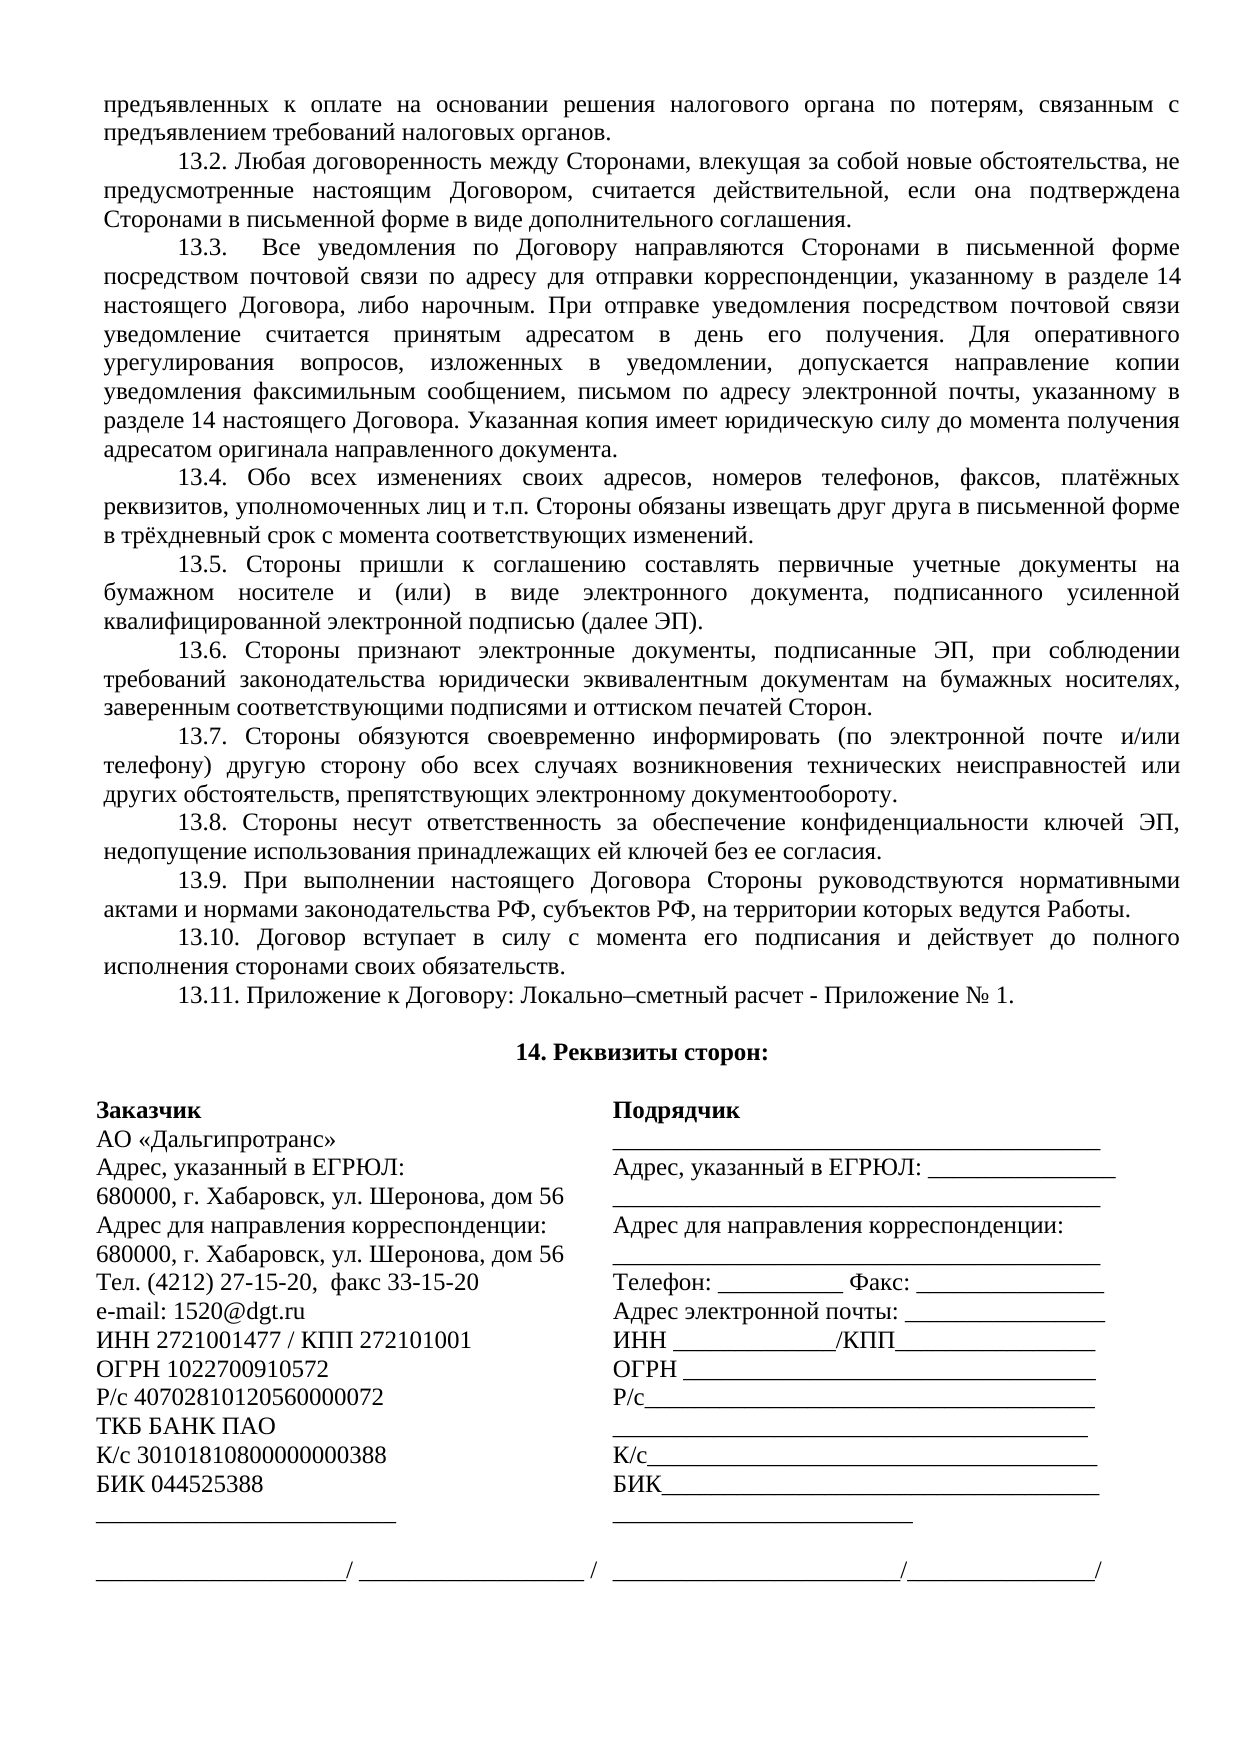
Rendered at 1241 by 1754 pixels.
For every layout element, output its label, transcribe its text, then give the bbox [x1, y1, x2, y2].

text 13.3. Все уведомления по Договору направляются Сторонами в письменной форме посредством почтовой связи по адресу для отправки корреспонденции, указанному в разделе 14 настоящего Договора, либо нарочным. При отправке уведомления посредством почтовой связи уведомление считается принятым адресатом в день его получения. Для оперативного урегулирования вопросов, изложенных в уведомлении, допускается направление копии уведомления факсимильным сообщением, письмом по адресу электронной почты, указанному в разделе 14 настоящего Договора. Указанная копия имеет юридическую силу до момента получения адресатом оригинала направленного документа. [103, 232, 1181, 462]
text 13.8. Стороны несут ответственность за обеспечение конфиденциальности ключей ЭП, недопущение использования принадлежащих ей ключей без ее согласия. [103, 807, 1181, 865]
text 13.7. Стороны обязуются своевременно информировать (по электронной почте и/или телефону) другую сторону обо всех случаях возникновения технических неисправностей или других обстоятельств, препятствующих электронному документообороту. [103, 721, 1181, 807]
text 13.9. При выполнении настоящего Договора Стороны руководствуются нормативными актами и нормами законодательства РФ, субъектов РФ, на территории которых ведутся Работы. [103, 865, 1181, 922]
table_header Подрядчик [605, 1095, 1152, 1124]
text 14. Реквизиты сторон: [103, 1037, 1181, 1066]
table_cell ________________________ ____________________/ __________________ / [89, 1498, 605, 1584]
text 13.4. Обо всех изменениях своих адресов, номеров телефонов, факсов, платёжных реквизитов, уполномоченных лиц и т.п. Стороны обязаны извещать друг друга в письменной форме в трёхдневный срок с момента соответствующих изменений. [103, 462, 1181, 549]
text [103, 89, 1181, 146]
text 13.5. Стороны пришли к соглашению составлять первичные учетные документы на бумажном носителе и (или) в виде электронного документа, подписанного усиленной квалифицированной электронной подписью (далее ЭП). [103, 549, 1181, 635]
table_header Заказчик [89, 1095, 605, 1124]
table_cell АО «Дальгипротранс» Адрес, указанный в ЕГРЮЛ: 680000, г. Хабаровск, ул. Шеронова, дом 56 Адрес для направления корреспонденции: 680000, г. Хабаровск, ул. Шеронова, дом 56 Тел. (4212) 27-15-20, факс 33-15-20 e-mail: 1520@dgt.ru ИНН 2721001477 / КПП 272101001 ОГРН 1022700910572 Р/с 40702810120560000072 ТКБ БАНК ПАО К/с 30101810800000000388 БИК 044525388 [89, 1124, 605, 1497]
text 13.11. Приложение к Договору: Локально–сметный расчет - Приложение № 1. [103, 980, 1181, 1009]
text 13.6. Стороны признают электронные документы, подписанные ЭП, при соблюдении требований законодательства юридически эквивалентным документам на бумажных носителях, заверенным соответствующими подписями и оттиском печатей Сторон. [103, 635, 1181, 721]
text 13.2. Любая договоренность между Сторонами, влекущая за собой новые обстоятельства, не предусмотренные настоящим Договором, считается действительной, если она подтверждена Сторонами в письменной форме в виде дополнительного соглашения. [103, 146, 1181, 232]
table_cell ________________________ _______________________/_______________/ [605, 1498, 1152, 1584]
table_cell _______________________________________ Адрес, указанный в ЕГРЮЛ: _______________ _______________________________________ Адрес для направления корреспонденции: _______________________________________ Телефон: __________ Факс: _______________ Адрес электронной почты: ________________ ИНН _____________/КПП________________ ОГРН _________________________________ Р/с____________________________________ ______________________________________ К/с____________________________________ БИК___________________________________ [605, 1124, 1152, 1497]
text 13.10. Договор вступает в силу с момента его подписания и действует до полного исполнения сторонами своих обязательств. [103, 922, 1181, 980]
